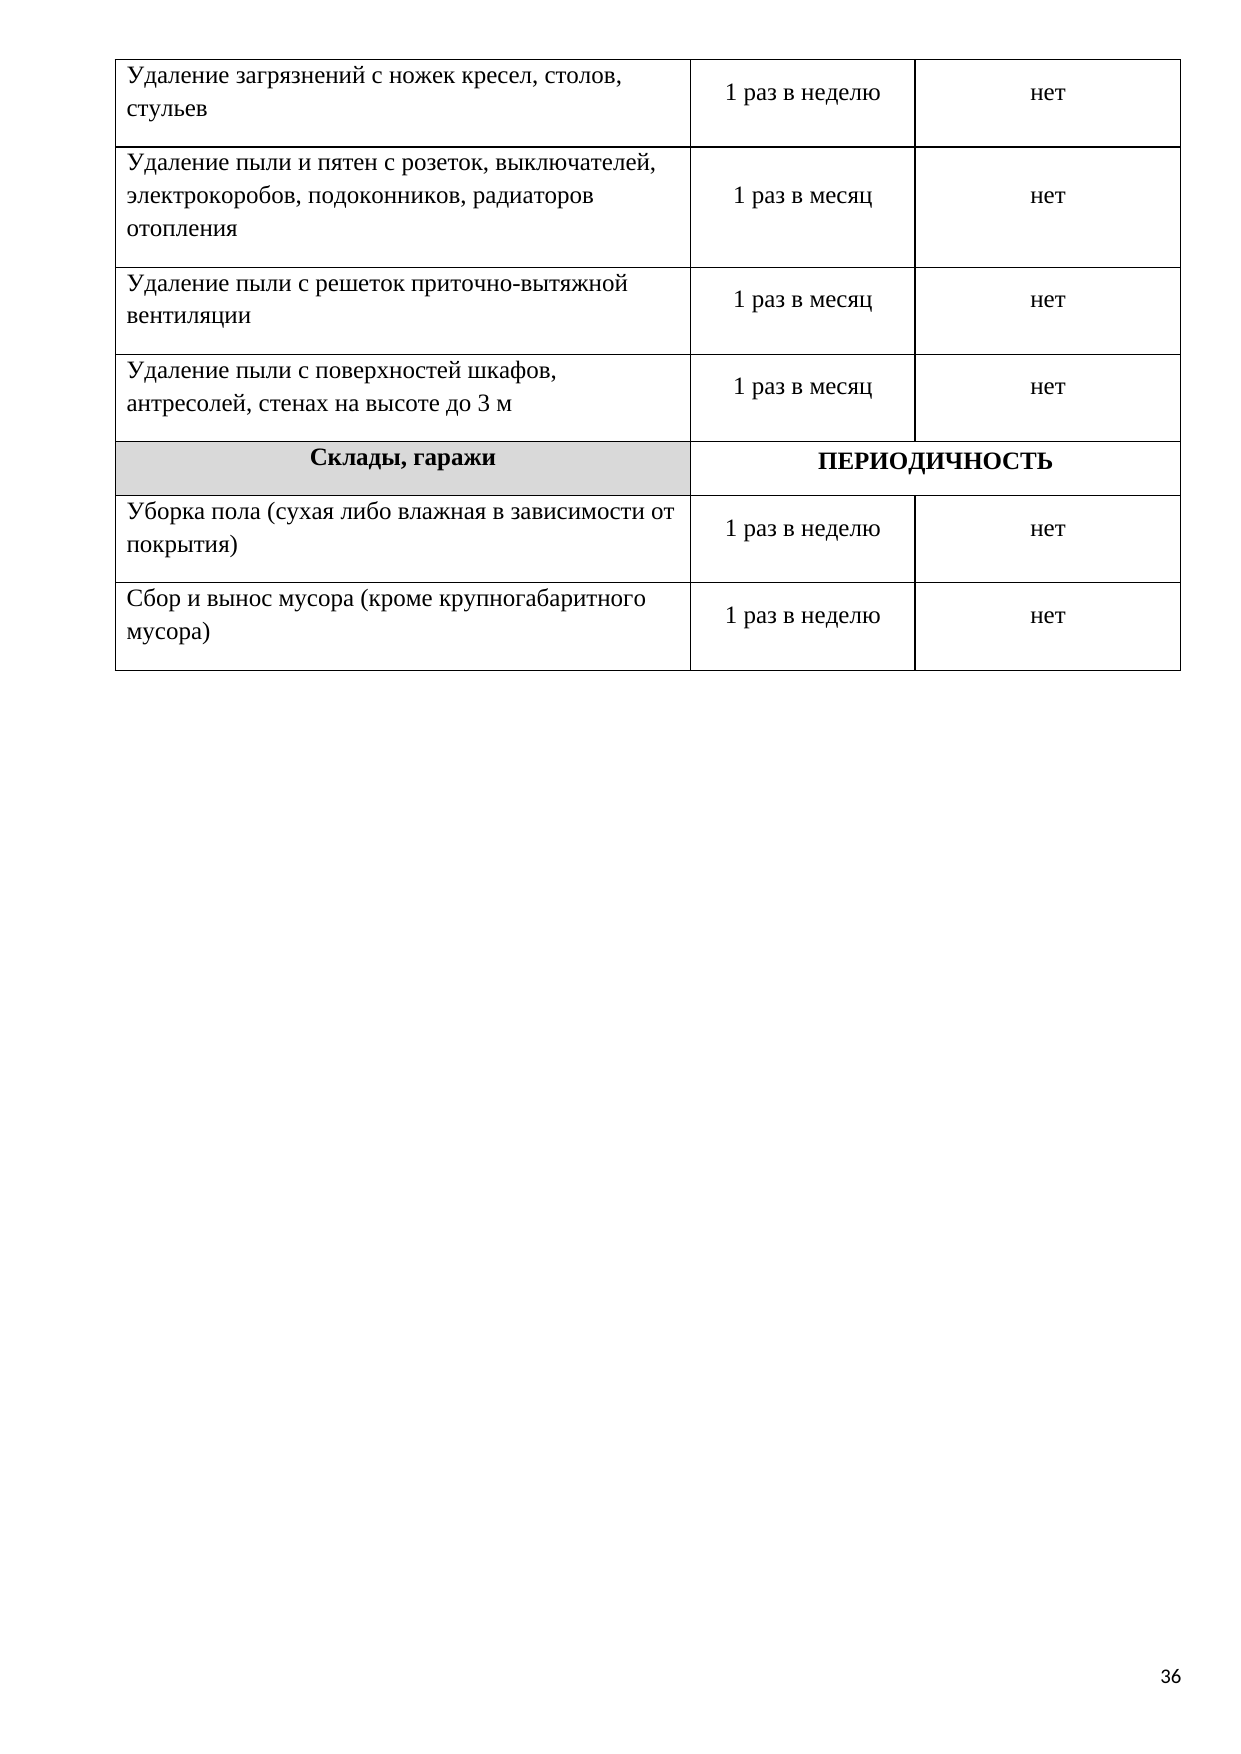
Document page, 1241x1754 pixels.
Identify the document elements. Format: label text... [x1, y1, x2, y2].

table_cell Склады, гаражи [116, 442, 690, 495]
table_cell нет [916, 268, 1180, 354]
table_cell 1 раз в неделю [691, 583, 914, 669]
table_cell 1 раз в месяц [691, 148, 914, 267]
table_cell 1 раз в неделю [691, 496, 914, 582]
table_cell 1 раз в неделю [691, 60, 914, 146]
table_cell Удаление пыли с решеток приточно-вытяжной вентиляции [116, 268, 690, 354]
table_cell нет [916, 60, 1180, 146]
table_cell нет [916, 355, 1180, 441]
table_cell нет [916, 148, 1180, 267]
table_cell Сбор и вынос мусора (кроме крупногабаритного мусора) [116, 583, 690, 669]
table_cell 1 раз в месяц [691, 268, 914, 354]
table_cell 1 раз в месяц [691, 355, 914, 441]
table_cell Уборка пола (сухая либо влажная в зависимости от покрытия) [116, 496, 690, 582]
table_cell Удаление загрязнений с ножек кресел, столов, стульев [116, 60, 690, 146]
table_cell Удаление пыли с поверхностей шкафов, антресолей, стенах на высоте до 3 м [116, 355, 690, 441]
table_cell Удаление пыли и пятен с розеток, выключателей, электрокоробов, подоконников, радиаторов отопления [116, 148, 690, 267]
table_cell ПЕРИОДИЧНОСТЬ [691, 442, 1180, 495]
table_cell нет [916, 583, 1180, 669]
table_cell нет [916, 496, 1180, 582]
